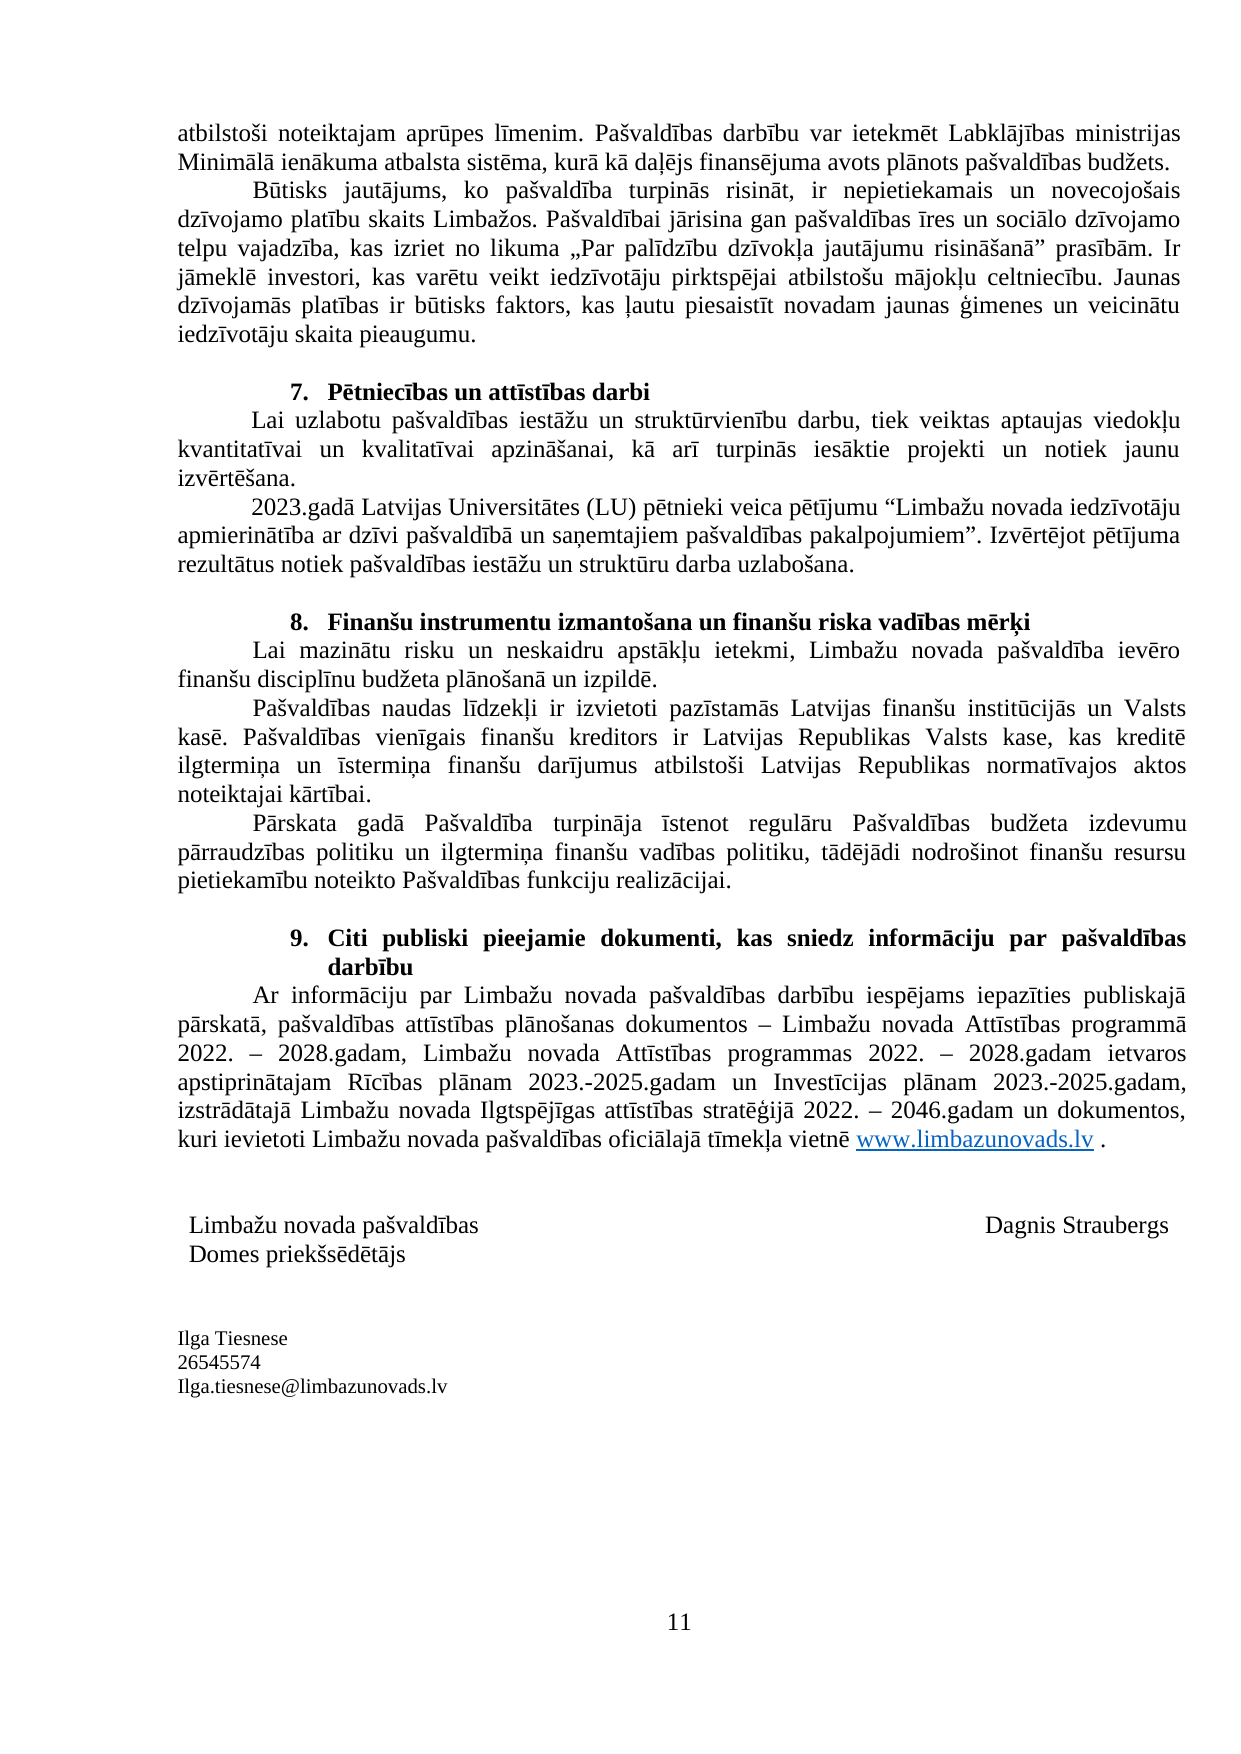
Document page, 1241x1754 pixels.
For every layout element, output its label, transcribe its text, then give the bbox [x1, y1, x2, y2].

list Pētniecības un attīstības darbi [290, 377, 1181, 406]
text Ilga Tiesnese [177, 1326, 1181, 1350]
text 26545574 [177, 1350, 1181, 1374]
table_header Limbažu novada pašvaldības Domes priekšsēdētājs [177, 1211, 679, 1268]
text Pārskata gadā Pašvaldība turpināja īstenot regulāru Pašvaldības budžeta izdevumu pārraudzības politiku un ilgtermiņa finanšu vadības politiku, tādējādi nodrošinot finanšu resursu pietiekamību noteikto Pašvaldības funkciju realizācijai. [177, 808, 1187, 894]
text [177, 118, 1181, 176]
list Citi publiski pieejamie dokumenti, kas sniedz informāciju par pašvaldības darbību [290, 923, 1187, 981]
text 2023.gadā Latvijas Universitātes (LU) pētnieki veica pētījumu “Limbažu novada iedzīvotāju apmierinātība ar dzīvi pašvaldībā un saņemtajiem pašvaldības pakalpojumiem”. Izvērtējot pētījuma rezultātus notiek pašvaldības iestāžu un struktūru darba uzlabošana. [177, 492, 1181, 578]
text Lai mazinātu risku un neskaidru apstākļu ietekmi, Limbažu novada pašvaldība ievēro finanšu disciplīnu budžeta plānošanā un izpildē. [177, 636, 1181, 693]
text Ilga.tiesnese@limbazunovads.lv [177, 1374, 1181, 1427]
table_header Dagnis Straubergs [679, 1211, 1180, 1268]
text Ar informāciju par Limbažu novada pašvaldības darbību iespējams iepazīties publiskajā pārskatā, pašvaldības attīstības plānošanas dokumentos – Limbažu novada Attīstības programmā 2022. – 2028.gadam, Limbažu novada Attīstības programmas 2022. – 2028.gadam ietvaros apstiprinātajam Rīcības plānam 2023.-2025.gadam un Investīcijas plānam 2023.-2025.gadam, izstrādātajā Limbažu novada Ilgtspējīgas attīstības stratēģijā 2022. – 2046.gadam un dokumentos, kuri ievietoti Limbažu novada pašvaldības oficiālajā tīmekļa vietnē www.limbazunovads.lv . [177, 981, 1187, 1153]
list Finanšu instrumentu izmantošana un finanšu riska vadības mērķi [290, 607, 1181, 636]
text Pašvaldības naudas līdzekļi ir izvietoti pazīstamās Latvijas finanšu institūcijās un Valsts kasē. Pašvaldības vienīgais finanšu kreditors ir Latvijas Republikas Valsts kase, kas kreditē ilgtermiņa un īstermiņa finanšu darījumus atbilstoši Latvijas Republikas normatīvajos aktos noteiktajai kārtībai. [177, 693, 1187, 808]
text Būtisks jautājums, ko pašvaldība turpinās risināt, ir nepietiekamais un novecojošais dzīvojamo platību skaits Limbažos. Pašvaldībai jārisina gan pašvaldības īres un sociālo dzīvojamo telpu vajadzība, kas izriet no likuma „Par palīdzību dzīvokļa jautājumu risināšanā” prasībām. Ir jāmeklē investori, kas varētu veikt iedzīvotāju pirktspējai atbilstošu mājokļu celtniecību. Jaunas dzīvojamās platības ir būtisks faktors, kas ļautu piesaistīt novadam jaunas ģimenes un veicinātu iedzīvotāju skaita pieaugumu. [177, 176, 1181, 348]
text Lai uzlabotu pašvaldības iestāžu un struktūrvienību darbu, tiek veiktas aptaujas viedokļu kvantitatīvai un kvalitatīvai apzināšanai, kā arī turpinās iesāktie projekti un notiek jaunu izvērtēšana. [177, 406, 1181, 492]
